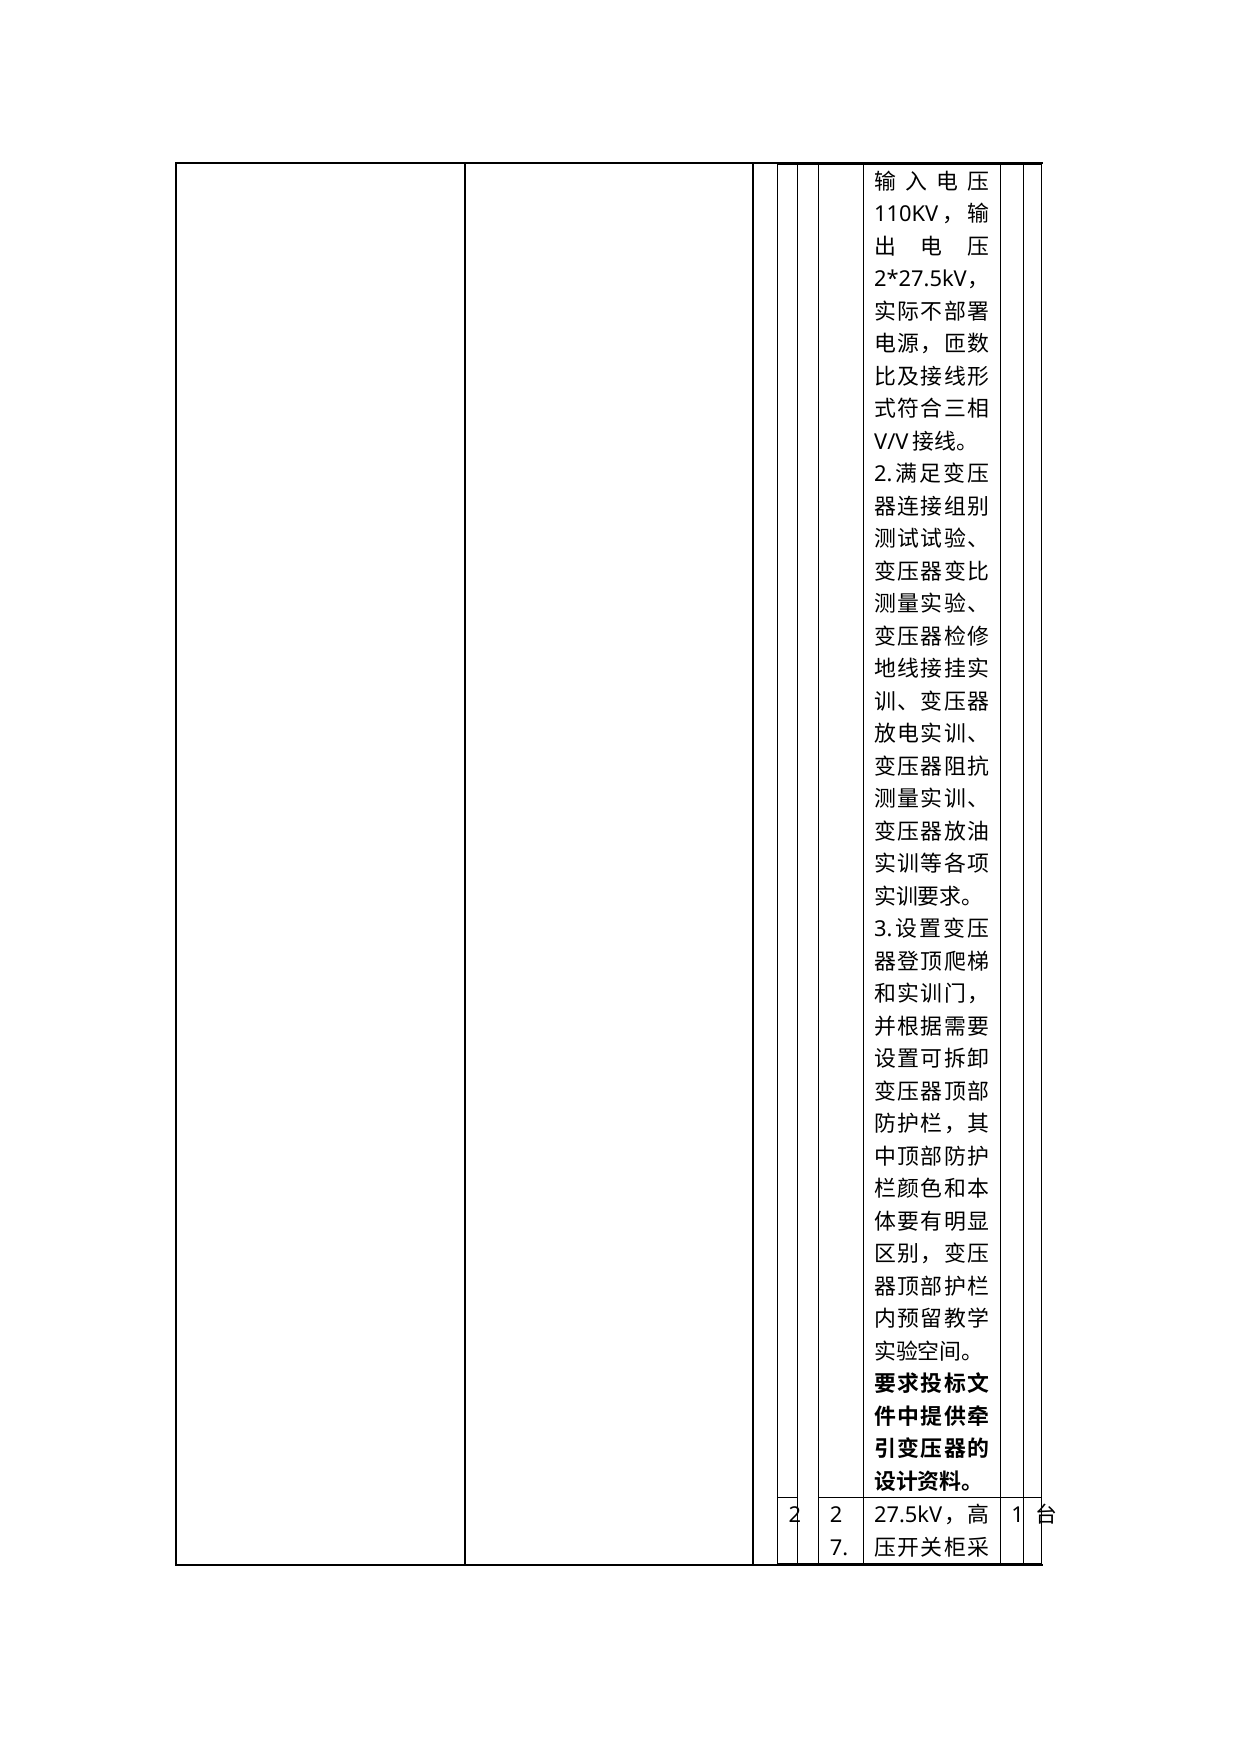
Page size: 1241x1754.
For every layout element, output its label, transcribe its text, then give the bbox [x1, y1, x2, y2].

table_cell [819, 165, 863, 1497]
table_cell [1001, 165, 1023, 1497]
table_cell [864, 165, 1000, 1497]
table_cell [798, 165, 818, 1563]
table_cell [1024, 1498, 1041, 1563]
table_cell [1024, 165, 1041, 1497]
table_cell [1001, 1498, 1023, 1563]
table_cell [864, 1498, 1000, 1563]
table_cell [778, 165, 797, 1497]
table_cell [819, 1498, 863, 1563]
table_cell [466, 164, 752, 1564]
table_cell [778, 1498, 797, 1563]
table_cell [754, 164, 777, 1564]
table_cell 1 [177, 164, 464, 1564]
